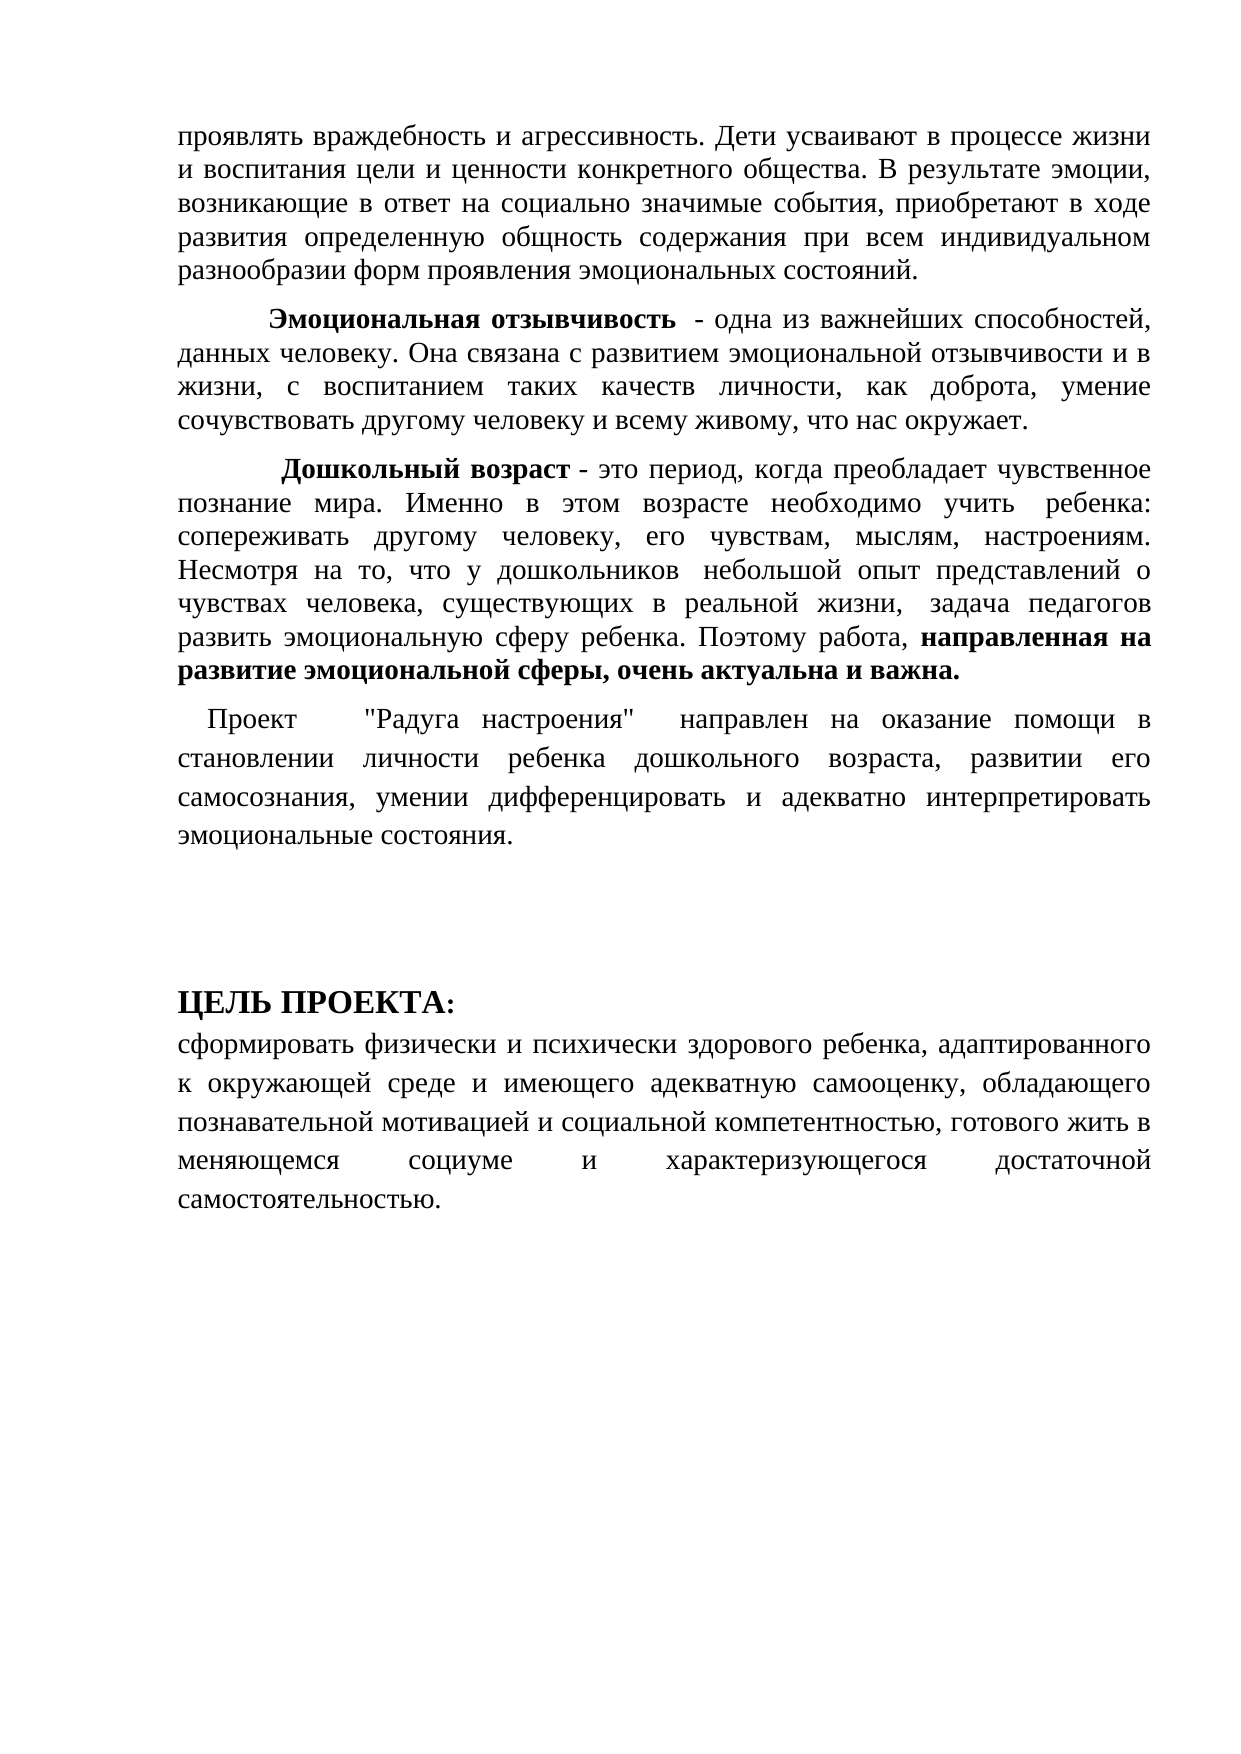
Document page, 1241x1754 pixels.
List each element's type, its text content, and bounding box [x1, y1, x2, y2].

text Проект "Радуга настроения" направлен на оказание помощи в становлении личности ребенка дошкольного возраста, развитии его самосознания, умении дифференцировать и адекватно интерпретировать эмоциональные состояния. [177, 702, 1152, 740]
text Эмоциональная отзывчивость - одна из важнейших способностей, данных человеку. Она связана с развитием эмоциональной отзывчивости и в жизни, с воспитанием таких качеств личности, как доброта, умение сочувствовать другому человеку и всему живому, что нас окружает. [177, 301, 1152, 436]
text Дошкольный возраст - это период, когда преобладает чувственное познание мира. Именно в этом возрасте необходимо учить ребенка: сопереживать другому человеку, его чувствам, мыслям, настроениям. Несмотря на то, что у дошкольников небольшой опыт представлений о чувствах человека, существующих в реальной жизни, задача педагогов развить эмоциональную сферу ребенка. Поэтому работа, направленная на развитие эмоциональной сферы, очень актуальна и важна. [177, 451, 1152, 686]
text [177, 118, 1152, 286]
text Проект "Радуга настроения" направлен на оказание помощи в становлении личности ребенка дошкольного возраста, развитии его самосознания, умении дифференцировать и адекватно интерпретировать эмоциональные состояния. [177, 812, 1152, 851]
text ЦЕЛЬ ПРОЕКТА: [177, 982, 1152, 1021]
text сформировать физически и психически здорового ребенка, адаптированного к окружающей среде и имеющего адекватную самооценку, обладающего познавательной мотивацией и социальной компетентностью, готового жить в меняющемся социуме и характеризующегося достаточной самостоятельностью. [177, 1027, 1152, 1214]
